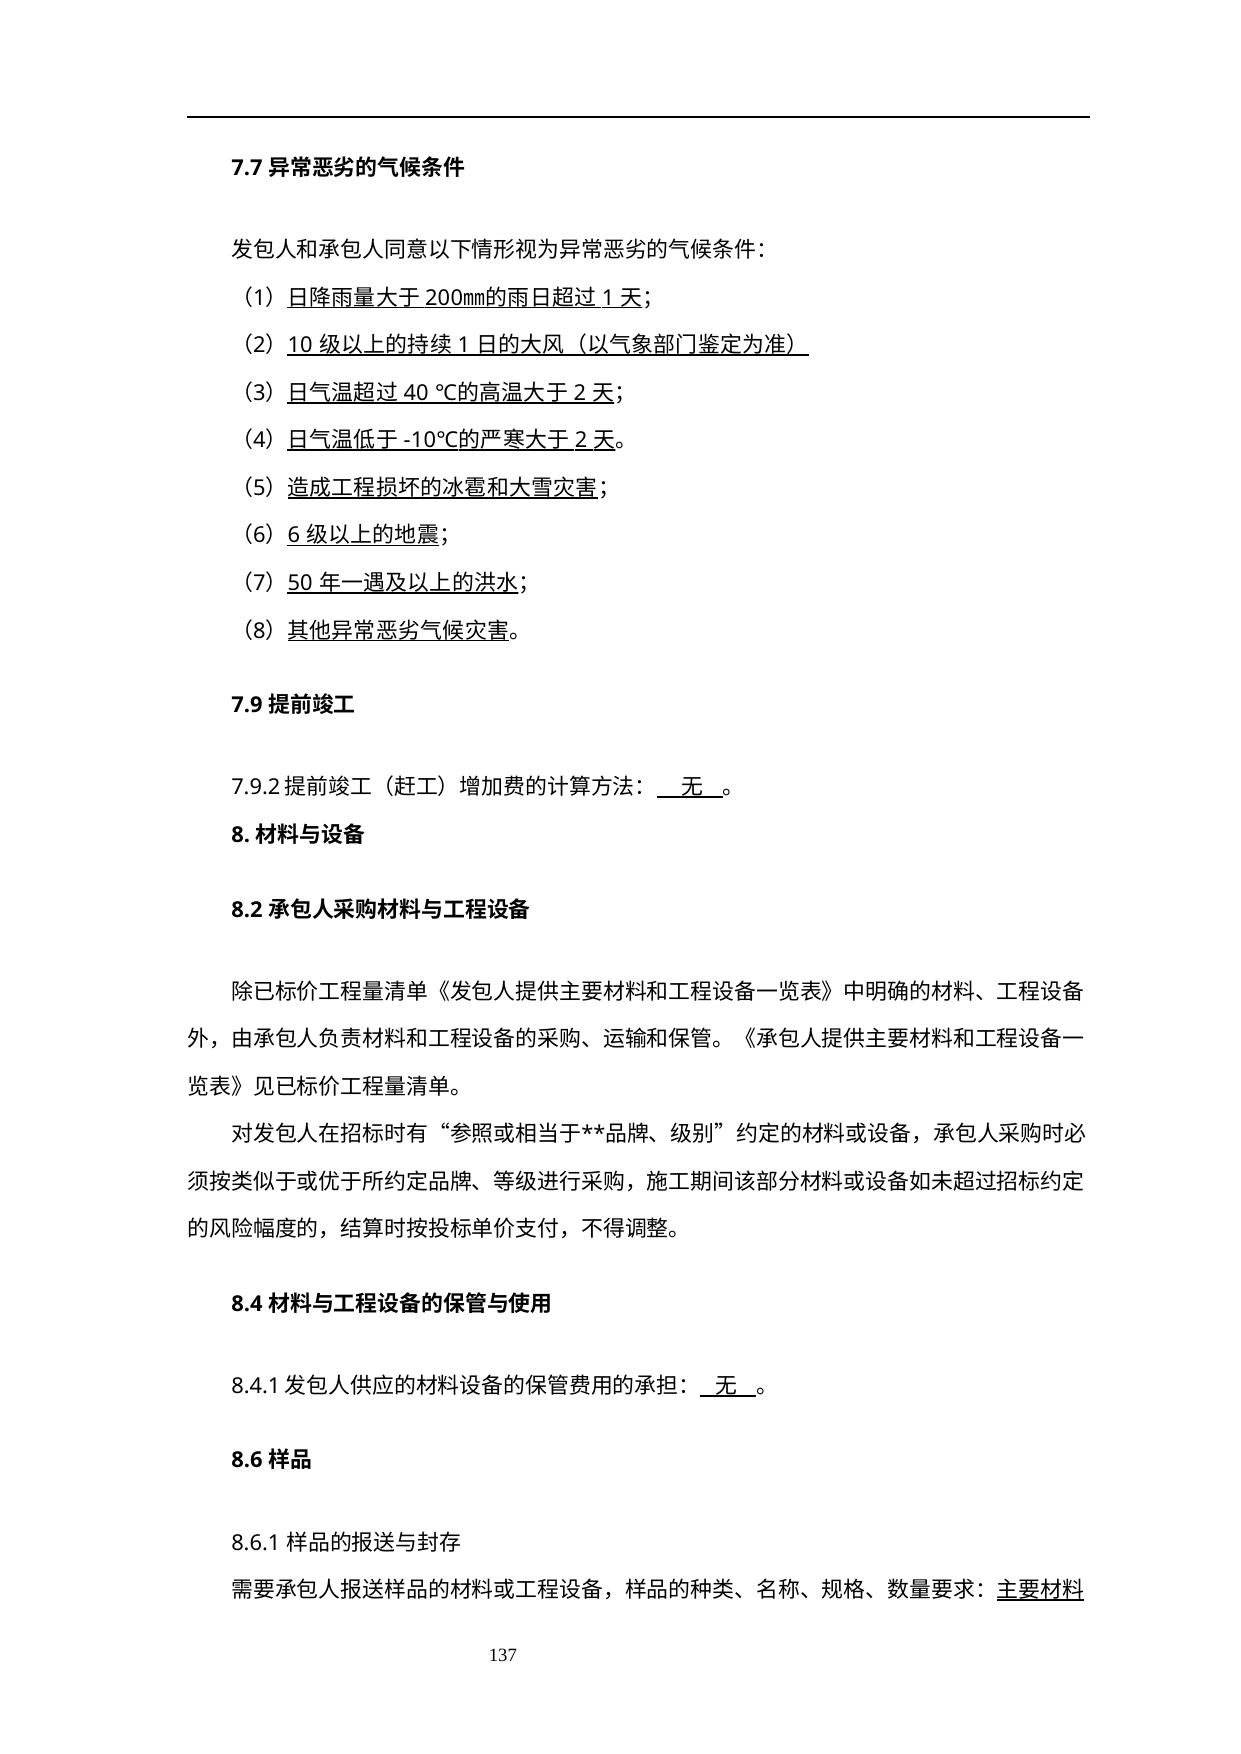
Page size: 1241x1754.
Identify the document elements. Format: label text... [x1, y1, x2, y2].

subtitle 8.2 承包人采购材料与工程设备 [187, 892, 1090, 923]
text （1）日降雨量大于200㎜的雨日超过 1 天； [187, 279, 1090, 311]
subtitle 7.9 提前竣工 [187, 687, 1090, 719]
text （5）造成工程损坏的冰雹和大雪灾害； [187, 470, 1090, 502]
text 发包人和承包人同意以下情形视为异常恶劣的气候条件： [187, 232, 1090, 264]
text 8.4.1发包人供应的材料设备的保管费用的承担： 无 。 [187, 1368, 1090, 1399]
text （8）其他异常恶劣气候灾害。 [187, 613, 1090, 644]
text （7）50 年一遇及以上的洪水； [187, 565, 1090, 597]
text 对发包人在招标时有“参照或相当于**品牌、级别”约定的材料或设备，承包人采购时必须按类似于或优于所约定品牌、等级进行采购，施工期间该部分材料或设备如未超过招标约定的风险幅度的，结算时按投标单价支付，不得调整。 [187, 1116, 1090, 1243]
subtitle 7.7 异常恶劣的气候条件 [187, 150, 1090, 182]
subtitle 8.4 材料与工程设备的保管与使用 [187, 1286, 1090, 1318]
text （3）日气温超过 40 ℃的高温大于 2 天； [187, 375, 1090, 406]
text （6）6 级以上的地震； [187, 517, 1090, 549]
subtitle 8.6 样品 [187, 1442, 1090, 1474]
subtitle 8. 材料与设备 [187, 817, 1090, 849]
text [187, 1572, 1090, 1604]
text 7.9.2提前竣工（赶工）增加费的计算方法： 无 。 [187, 769, 1090, 801]
text 除已标价工程量清单《发包人提供主要材料和工程设备一览表》中明确的材料、工程设备外，由承包人负责材料和工程设备的采购、运输和保管。《承包人提供主要材料和工程设备一览表》见已标价工程量清单。 [187, 974, 1090, 1100]
text （4）日气温低于 -10℃的严寒大于 2 天。 [187, 422, 1090, 454]
text （2）10 级以上的持续 1 日的大风（以气象部门鉴定为准） [187, 327, 1090, 359]
text 8.6.1 样品的报送与封存 [187, 1524, 1090, 1556]
